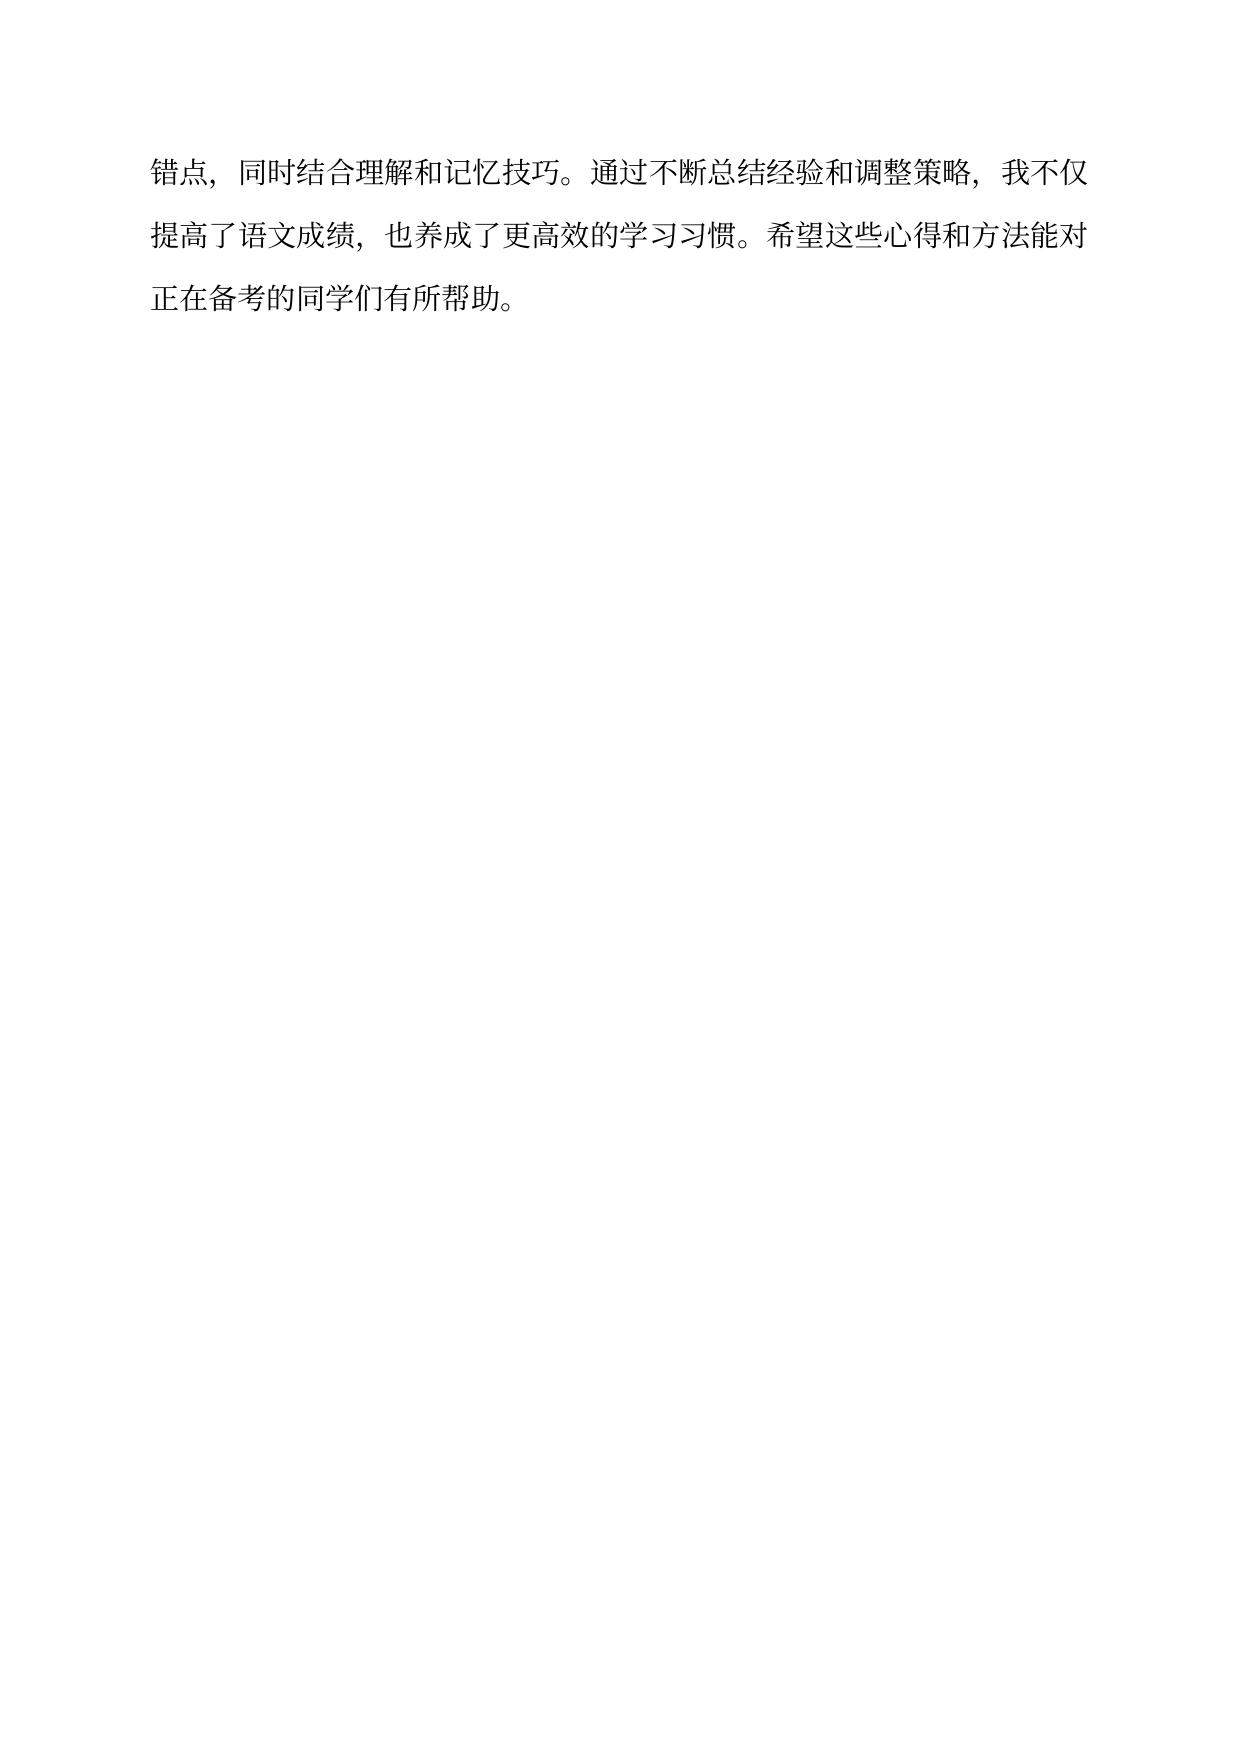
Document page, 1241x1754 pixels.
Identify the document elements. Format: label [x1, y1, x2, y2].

text [150, 150, 1090, 317]
